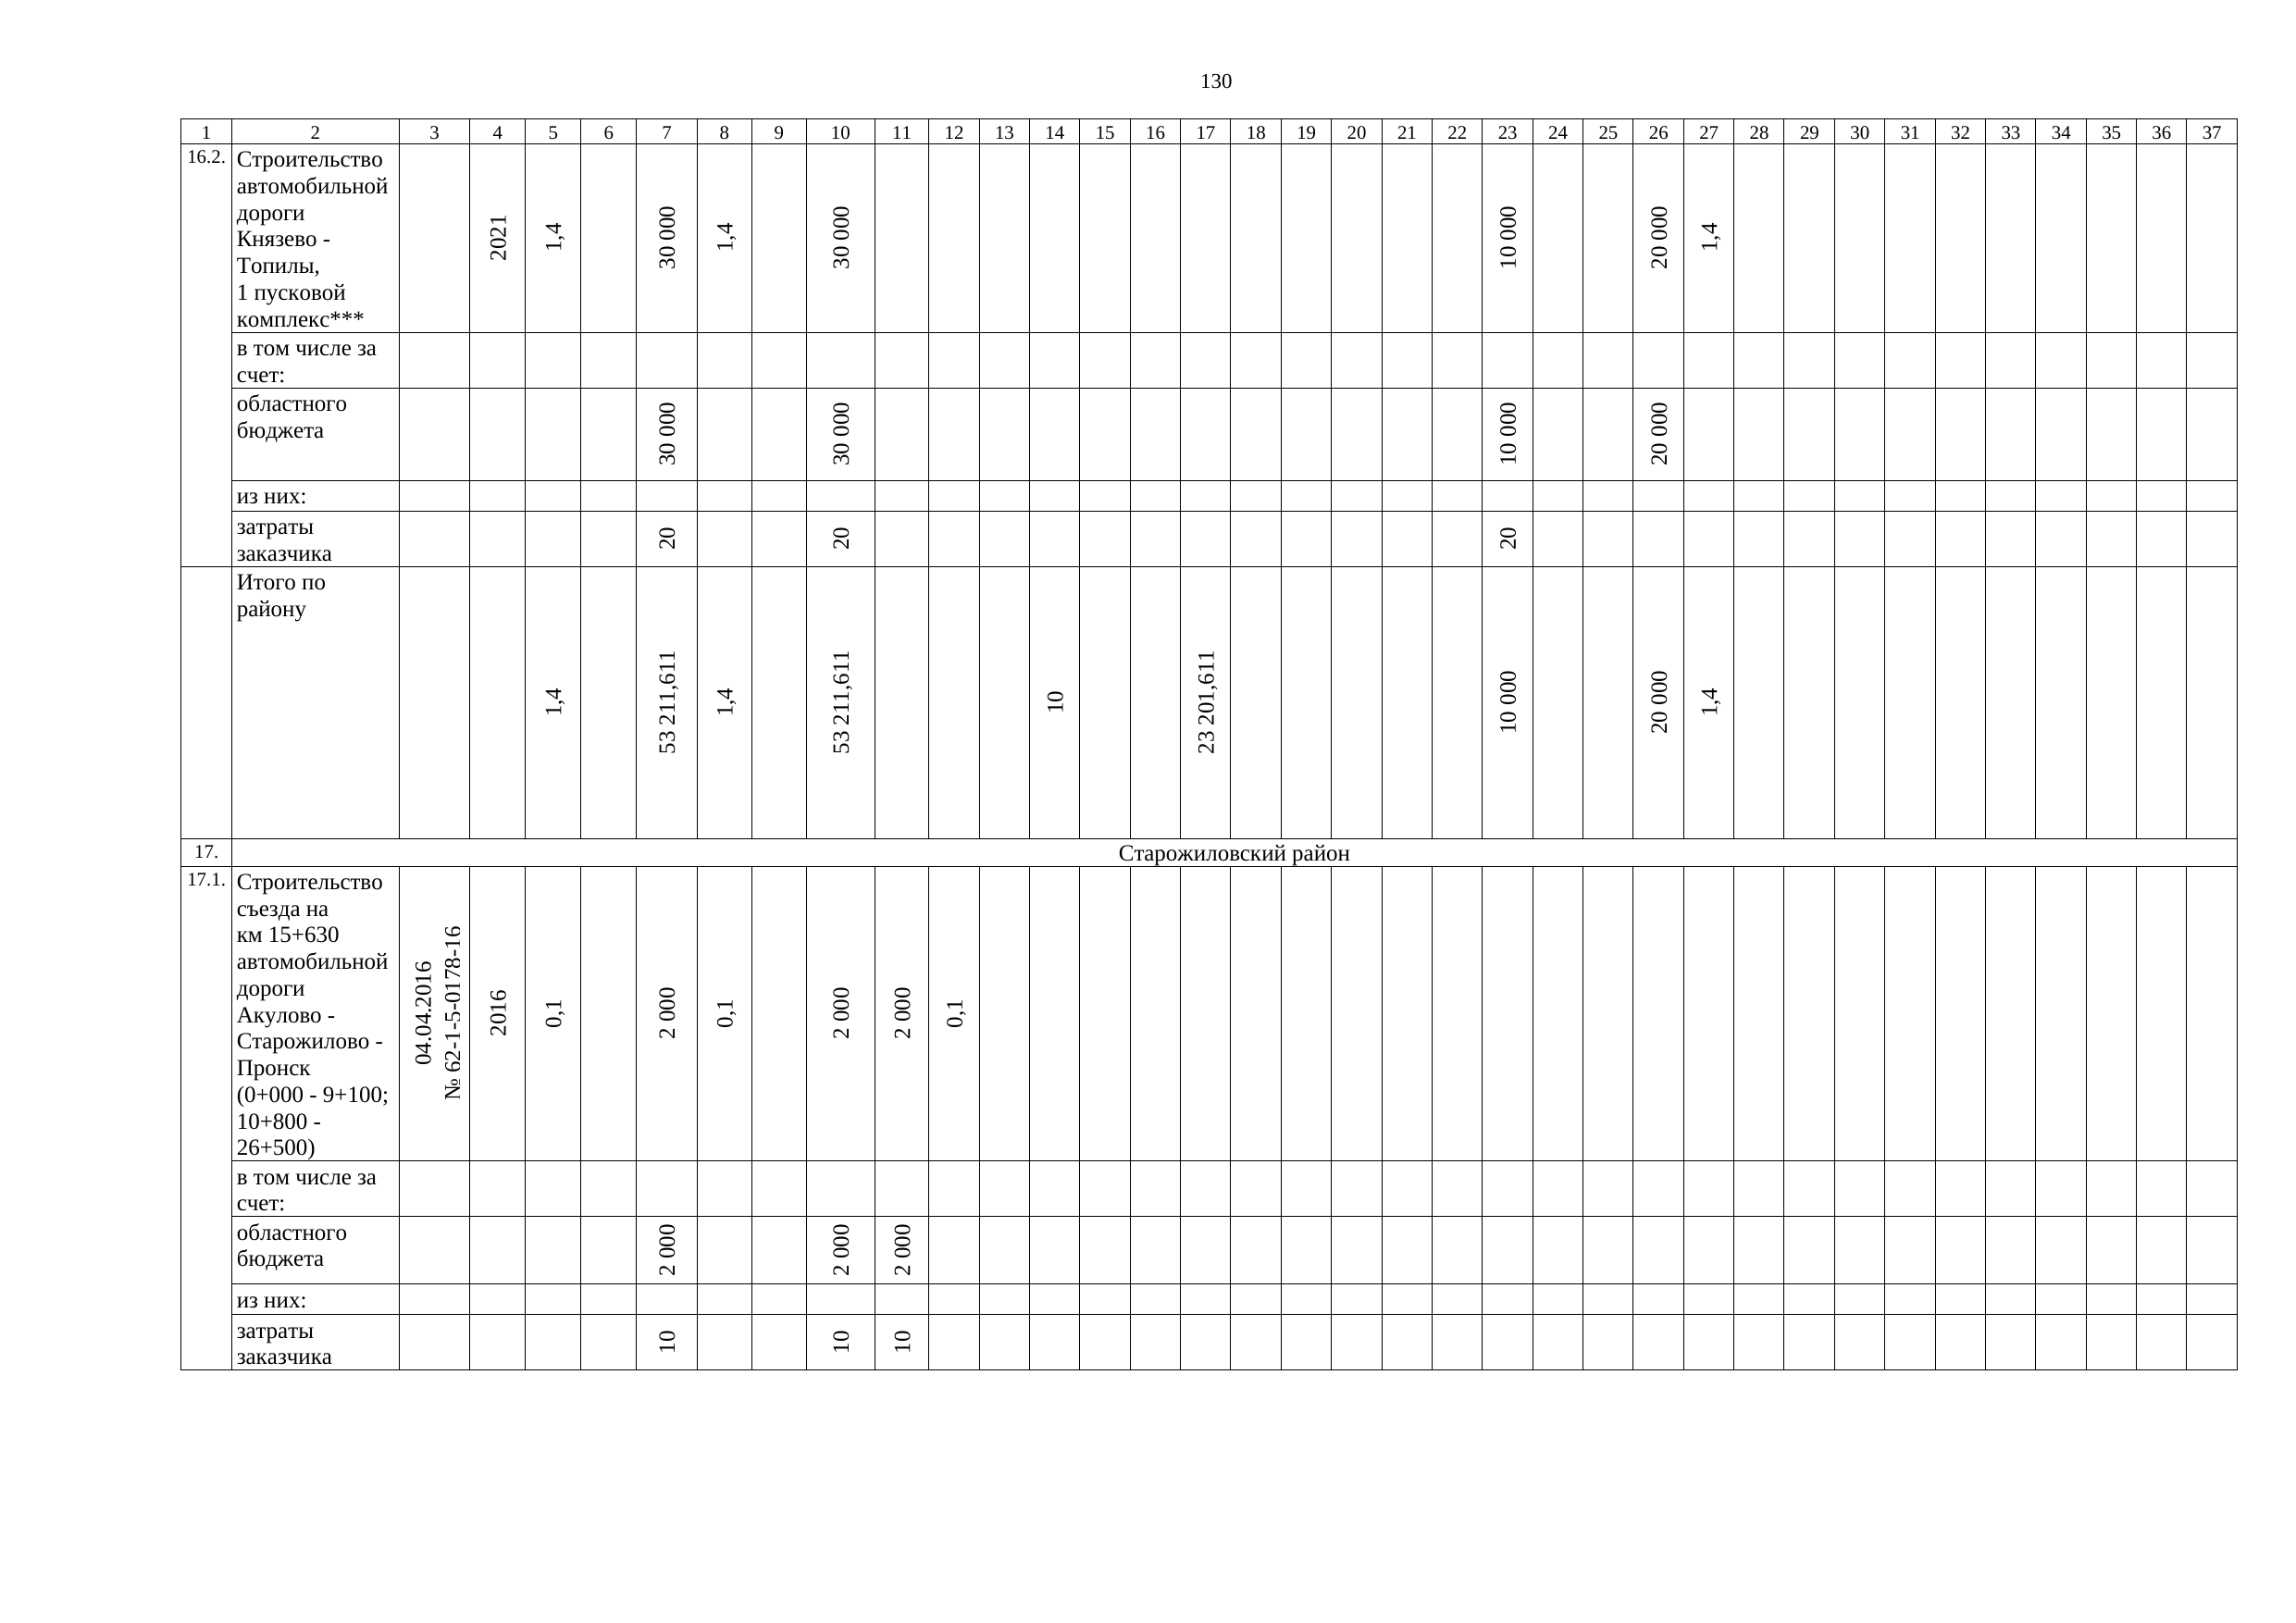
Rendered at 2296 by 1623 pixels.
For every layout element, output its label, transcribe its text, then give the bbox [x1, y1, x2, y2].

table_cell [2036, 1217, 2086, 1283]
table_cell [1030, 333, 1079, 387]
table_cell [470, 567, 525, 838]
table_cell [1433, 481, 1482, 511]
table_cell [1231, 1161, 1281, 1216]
table_header 9 [752, 119, 806, 143]
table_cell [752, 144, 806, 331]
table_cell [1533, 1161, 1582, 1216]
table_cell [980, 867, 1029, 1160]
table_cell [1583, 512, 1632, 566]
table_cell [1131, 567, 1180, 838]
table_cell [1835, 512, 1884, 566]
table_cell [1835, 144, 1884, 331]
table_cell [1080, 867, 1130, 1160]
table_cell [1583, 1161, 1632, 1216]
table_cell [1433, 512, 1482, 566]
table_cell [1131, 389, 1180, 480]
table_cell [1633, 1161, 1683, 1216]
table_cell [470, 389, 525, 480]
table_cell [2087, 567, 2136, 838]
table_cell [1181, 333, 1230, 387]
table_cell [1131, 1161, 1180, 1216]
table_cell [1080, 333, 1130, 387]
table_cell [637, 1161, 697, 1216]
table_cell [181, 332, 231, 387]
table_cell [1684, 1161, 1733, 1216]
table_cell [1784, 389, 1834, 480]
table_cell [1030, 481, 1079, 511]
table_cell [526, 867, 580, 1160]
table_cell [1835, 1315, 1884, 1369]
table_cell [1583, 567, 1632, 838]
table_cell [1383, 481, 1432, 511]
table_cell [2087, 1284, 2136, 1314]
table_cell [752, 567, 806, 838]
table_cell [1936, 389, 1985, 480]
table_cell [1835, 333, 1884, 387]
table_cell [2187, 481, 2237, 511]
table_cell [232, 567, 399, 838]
table_header 1 [181, 119, 231, 143]
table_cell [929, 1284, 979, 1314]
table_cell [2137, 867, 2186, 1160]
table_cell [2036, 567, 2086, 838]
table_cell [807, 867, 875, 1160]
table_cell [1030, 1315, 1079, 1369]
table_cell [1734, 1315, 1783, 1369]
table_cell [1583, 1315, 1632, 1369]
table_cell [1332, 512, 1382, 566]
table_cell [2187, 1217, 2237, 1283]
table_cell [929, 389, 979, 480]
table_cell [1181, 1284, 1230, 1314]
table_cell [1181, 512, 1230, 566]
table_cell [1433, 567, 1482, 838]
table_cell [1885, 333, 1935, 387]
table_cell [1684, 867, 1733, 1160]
table_header 28 [1734, 119, 1783, 143]
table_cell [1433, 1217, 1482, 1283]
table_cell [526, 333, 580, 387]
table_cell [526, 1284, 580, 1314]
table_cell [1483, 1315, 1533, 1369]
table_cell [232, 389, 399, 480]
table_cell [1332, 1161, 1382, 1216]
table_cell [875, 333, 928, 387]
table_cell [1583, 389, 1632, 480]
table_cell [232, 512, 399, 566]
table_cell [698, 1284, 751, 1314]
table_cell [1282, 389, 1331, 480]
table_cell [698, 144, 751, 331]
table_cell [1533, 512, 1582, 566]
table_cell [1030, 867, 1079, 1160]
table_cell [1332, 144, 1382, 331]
table_header 11 [875, 119, 928, 143]
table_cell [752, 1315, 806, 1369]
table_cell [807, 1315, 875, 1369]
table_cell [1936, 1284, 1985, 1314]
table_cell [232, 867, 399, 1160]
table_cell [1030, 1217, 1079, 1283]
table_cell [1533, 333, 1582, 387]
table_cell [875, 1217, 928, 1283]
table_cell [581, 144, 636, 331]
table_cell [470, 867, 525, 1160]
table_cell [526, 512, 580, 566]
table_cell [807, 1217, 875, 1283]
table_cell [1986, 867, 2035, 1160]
table_header 37 [2187, 119, 2237, 143]
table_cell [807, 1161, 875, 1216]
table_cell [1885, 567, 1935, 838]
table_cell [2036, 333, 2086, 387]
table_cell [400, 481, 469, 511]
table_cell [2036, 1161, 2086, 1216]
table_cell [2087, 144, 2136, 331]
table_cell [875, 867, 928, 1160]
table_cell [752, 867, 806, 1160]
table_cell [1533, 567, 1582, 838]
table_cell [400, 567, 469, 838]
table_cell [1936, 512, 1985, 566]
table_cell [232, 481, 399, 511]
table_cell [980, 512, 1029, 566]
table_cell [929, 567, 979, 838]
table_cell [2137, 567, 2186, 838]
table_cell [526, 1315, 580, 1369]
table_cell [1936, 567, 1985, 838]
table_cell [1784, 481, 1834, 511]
table_header 32 [1936, 119, 1985, 143]
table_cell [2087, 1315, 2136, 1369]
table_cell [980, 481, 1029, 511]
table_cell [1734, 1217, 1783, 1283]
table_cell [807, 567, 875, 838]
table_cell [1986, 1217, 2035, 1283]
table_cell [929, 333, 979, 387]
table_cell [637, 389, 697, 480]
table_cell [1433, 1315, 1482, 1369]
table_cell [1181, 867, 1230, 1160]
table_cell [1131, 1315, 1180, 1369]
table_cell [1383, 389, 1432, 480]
table_header 5 [526, 119, 580, 143]
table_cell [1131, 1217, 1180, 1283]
table_header 15 [1080, 119, 1130, 143]
table_header 27 [1684, 119, 1733, 143]
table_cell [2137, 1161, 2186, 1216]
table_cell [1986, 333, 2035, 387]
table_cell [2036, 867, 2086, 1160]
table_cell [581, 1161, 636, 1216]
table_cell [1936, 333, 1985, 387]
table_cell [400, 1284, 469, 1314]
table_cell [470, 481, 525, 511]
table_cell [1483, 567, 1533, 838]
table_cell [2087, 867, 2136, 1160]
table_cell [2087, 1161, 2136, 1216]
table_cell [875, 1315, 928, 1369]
table_header 36 [2137, 119, 2186, 143]
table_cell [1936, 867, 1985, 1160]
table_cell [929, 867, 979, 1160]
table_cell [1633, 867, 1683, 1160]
table_header 10 [807, 119, 875, 143]
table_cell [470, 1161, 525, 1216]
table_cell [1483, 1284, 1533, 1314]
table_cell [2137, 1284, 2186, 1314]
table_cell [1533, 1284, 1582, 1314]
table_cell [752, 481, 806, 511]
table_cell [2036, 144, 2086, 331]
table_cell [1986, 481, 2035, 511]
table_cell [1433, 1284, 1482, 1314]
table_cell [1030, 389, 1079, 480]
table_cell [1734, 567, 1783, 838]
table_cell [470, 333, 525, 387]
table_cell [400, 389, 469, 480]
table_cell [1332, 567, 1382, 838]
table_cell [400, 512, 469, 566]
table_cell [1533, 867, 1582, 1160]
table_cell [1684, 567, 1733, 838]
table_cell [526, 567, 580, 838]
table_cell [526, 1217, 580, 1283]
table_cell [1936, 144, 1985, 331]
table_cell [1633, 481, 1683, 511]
table_header 34 [2036, 119, 2086, 143]
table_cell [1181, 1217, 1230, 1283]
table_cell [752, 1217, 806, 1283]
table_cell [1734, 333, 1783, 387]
table_header 3 [400, 119, 469, 143]
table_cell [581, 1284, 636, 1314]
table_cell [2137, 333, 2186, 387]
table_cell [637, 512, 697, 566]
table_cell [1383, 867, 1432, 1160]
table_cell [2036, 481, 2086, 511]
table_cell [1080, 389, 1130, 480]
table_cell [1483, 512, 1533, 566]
table_header 35 [2087, 119, 2136, 143]
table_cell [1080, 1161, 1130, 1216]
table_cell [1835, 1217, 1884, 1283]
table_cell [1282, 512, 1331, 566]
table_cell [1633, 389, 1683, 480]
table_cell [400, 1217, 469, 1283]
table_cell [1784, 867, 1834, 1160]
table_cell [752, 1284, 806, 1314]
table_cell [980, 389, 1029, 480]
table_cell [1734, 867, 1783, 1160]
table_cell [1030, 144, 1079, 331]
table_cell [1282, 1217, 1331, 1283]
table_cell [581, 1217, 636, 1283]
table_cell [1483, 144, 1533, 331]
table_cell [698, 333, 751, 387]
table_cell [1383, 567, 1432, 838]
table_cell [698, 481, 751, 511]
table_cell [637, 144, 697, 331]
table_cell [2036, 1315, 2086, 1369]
table_header 33 [1986, 119, 2035, 143]
table_header 30 [1835, 119, 1884, 143]
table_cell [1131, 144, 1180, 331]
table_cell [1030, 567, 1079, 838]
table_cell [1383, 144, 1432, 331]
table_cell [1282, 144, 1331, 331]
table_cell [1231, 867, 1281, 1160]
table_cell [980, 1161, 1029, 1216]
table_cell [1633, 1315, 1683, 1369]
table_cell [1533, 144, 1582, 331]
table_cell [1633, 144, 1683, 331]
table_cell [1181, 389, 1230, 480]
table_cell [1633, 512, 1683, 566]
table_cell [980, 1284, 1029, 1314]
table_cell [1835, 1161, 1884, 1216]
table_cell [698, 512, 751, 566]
table_header 23 [1483, 119, 1533, 143]
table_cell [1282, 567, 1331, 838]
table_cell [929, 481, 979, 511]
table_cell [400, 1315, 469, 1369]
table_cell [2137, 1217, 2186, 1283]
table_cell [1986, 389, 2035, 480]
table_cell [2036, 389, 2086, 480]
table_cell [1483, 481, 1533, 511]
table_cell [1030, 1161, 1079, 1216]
table_header 18 [1231, 119, 1281, 143]
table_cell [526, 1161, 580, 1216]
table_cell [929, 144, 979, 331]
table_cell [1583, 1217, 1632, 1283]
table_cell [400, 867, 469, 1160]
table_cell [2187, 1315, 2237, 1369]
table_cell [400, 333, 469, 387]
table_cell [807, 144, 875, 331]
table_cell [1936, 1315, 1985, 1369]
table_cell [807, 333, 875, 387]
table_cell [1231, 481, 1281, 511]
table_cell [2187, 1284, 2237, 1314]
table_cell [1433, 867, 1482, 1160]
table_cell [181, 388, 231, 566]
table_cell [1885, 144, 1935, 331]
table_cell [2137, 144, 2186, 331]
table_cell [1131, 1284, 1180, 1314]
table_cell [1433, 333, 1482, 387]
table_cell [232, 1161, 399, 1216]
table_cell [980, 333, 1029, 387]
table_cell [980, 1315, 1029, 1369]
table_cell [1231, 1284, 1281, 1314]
table_header 24 [1533, 119, 1582, 143]
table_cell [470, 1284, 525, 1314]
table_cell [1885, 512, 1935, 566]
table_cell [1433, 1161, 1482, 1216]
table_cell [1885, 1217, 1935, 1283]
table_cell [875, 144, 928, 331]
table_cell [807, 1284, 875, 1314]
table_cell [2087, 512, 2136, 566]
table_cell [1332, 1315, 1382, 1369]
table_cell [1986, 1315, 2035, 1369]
table_header 20 [1332, 119, 1382, 143]
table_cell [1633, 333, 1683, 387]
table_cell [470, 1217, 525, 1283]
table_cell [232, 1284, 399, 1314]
table_header 8 [698, 119, 751, 143]
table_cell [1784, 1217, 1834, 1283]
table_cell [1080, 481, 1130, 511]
table_header 6 [581, 119, 636, 143]
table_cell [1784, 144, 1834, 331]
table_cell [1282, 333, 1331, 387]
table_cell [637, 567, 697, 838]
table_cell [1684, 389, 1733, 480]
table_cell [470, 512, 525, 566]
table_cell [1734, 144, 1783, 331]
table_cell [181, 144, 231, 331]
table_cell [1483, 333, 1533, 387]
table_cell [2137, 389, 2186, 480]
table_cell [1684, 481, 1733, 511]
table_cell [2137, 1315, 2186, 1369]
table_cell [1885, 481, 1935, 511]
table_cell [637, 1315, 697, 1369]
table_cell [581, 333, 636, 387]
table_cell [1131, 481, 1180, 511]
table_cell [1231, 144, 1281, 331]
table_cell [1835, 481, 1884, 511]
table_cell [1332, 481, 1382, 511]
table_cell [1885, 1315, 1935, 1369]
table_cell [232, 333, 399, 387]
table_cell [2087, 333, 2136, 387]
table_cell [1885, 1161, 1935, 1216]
table_header 16 [1131, 119, 1180, 143]
table_header 7 [637, 119, 697, 143]
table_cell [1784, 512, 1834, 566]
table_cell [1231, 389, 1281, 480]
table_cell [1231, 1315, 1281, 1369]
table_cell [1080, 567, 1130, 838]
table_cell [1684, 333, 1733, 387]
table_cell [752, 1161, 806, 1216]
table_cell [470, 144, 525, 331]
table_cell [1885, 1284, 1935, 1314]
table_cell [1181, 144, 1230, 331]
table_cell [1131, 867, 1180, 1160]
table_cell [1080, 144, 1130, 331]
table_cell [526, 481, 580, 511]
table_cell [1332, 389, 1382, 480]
table_header 21 [1383, 119, 1432, 143]
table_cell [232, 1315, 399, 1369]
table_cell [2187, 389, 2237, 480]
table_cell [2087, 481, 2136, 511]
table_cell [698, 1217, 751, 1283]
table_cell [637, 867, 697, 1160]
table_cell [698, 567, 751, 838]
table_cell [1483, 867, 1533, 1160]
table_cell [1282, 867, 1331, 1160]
table_header 26 [1633, 119, 1683, 143]
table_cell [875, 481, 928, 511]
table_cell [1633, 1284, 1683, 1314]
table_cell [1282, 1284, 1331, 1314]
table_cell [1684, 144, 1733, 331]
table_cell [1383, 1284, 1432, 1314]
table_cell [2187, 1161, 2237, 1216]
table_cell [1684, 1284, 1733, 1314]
table_header 25 [1583, 119, 1632, 143]
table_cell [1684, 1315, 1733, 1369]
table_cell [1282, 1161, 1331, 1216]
table_header 31 [1885, 119, 1935, 143]
table_header 2 [232, 119, 399, 143]
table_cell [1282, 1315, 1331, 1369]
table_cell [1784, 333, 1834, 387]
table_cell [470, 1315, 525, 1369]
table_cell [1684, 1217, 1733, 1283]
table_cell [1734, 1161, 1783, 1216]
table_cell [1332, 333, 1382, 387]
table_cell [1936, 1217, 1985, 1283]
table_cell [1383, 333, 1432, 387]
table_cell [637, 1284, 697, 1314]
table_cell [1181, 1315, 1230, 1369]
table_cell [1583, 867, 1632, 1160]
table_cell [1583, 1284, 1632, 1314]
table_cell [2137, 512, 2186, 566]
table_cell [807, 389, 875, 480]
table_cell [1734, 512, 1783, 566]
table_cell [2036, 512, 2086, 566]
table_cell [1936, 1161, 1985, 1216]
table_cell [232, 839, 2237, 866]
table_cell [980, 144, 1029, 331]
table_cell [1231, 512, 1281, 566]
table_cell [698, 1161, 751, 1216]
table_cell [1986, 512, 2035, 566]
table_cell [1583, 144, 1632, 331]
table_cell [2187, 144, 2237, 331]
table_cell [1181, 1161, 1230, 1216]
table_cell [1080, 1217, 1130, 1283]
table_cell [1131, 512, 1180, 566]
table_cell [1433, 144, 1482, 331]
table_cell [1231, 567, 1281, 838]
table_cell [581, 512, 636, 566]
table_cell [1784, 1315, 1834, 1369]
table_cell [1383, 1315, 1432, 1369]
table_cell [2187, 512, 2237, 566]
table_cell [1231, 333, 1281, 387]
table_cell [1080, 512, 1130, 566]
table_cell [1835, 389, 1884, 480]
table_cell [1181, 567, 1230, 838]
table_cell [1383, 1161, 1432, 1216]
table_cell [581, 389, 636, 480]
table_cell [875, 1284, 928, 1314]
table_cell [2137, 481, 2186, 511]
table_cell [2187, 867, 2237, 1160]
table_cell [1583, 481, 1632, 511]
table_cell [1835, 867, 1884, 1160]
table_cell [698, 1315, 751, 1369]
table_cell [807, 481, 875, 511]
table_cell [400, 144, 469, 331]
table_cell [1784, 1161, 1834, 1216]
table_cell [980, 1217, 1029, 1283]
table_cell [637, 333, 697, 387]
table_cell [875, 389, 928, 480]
table_header 22 [1433, 119, 1482, 143]
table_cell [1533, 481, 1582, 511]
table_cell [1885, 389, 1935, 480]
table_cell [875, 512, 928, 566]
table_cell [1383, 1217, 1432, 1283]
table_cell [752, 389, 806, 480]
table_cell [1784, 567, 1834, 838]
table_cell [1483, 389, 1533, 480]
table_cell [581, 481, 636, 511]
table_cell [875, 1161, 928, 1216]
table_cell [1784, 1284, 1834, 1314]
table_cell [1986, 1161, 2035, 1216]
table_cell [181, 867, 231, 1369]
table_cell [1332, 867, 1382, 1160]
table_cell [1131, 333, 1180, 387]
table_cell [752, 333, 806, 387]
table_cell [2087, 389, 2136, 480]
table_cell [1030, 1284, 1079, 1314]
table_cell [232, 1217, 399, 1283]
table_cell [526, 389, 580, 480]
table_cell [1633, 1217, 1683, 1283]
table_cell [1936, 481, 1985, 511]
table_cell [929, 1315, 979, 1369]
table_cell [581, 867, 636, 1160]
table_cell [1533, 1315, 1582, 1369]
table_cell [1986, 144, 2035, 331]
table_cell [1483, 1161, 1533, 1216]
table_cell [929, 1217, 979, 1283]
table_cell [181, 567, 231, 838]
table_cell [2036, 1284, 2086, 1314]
table_header 12 [929, 119, 979, 143]
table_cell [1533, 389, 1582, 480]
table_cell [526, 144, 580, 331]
table_header 29 [1784, 119, 1834, 143]
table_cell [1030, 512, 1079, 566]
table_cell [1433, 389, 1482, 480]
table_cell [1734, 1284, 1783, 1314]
table_header 17 [1181, 119, 1230, 143]
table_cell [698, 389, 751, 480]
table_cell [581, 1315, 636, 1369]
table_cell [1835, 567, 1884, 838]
table_header 19 [1282, 119, 1331, 143]
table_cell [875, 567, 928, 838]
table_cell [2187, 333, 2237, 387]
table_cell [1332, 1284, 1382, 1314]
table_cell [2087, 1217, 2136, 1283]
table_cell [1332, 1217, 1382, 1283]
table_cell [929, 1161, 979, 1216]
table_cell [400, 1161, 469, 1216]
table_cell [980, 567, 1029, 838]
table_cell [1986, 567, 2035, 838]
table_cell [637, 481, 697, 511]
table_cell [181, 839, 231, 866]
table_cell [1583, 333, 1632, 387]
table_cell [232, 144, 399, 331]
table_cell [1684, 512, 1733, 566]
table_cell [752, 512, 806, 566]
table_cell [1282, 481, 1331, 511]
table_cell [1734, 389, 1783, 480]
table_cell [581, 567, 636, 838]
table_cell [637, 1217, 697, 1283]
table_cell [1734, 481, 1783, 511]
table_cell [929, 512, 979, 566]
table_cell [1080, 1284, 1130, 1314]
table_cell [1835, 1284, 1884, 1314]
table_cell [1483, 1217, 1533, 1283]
table_header 14 [1030, 119, 1079, 143]
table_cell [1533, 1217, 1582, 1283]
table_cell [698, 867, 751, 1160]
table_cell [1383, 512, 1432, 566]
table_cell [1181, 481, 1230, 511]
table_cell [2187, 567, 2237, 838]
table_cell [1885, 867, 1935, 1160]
table_header 13 [980, 119, 1029, 143]
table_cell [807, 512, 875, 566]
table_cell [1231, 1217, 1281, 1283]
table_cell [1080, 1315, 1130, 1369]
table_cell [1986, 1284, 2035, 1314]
table_header 4 [470, 119, 525, 143]
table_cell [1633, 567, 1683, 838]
